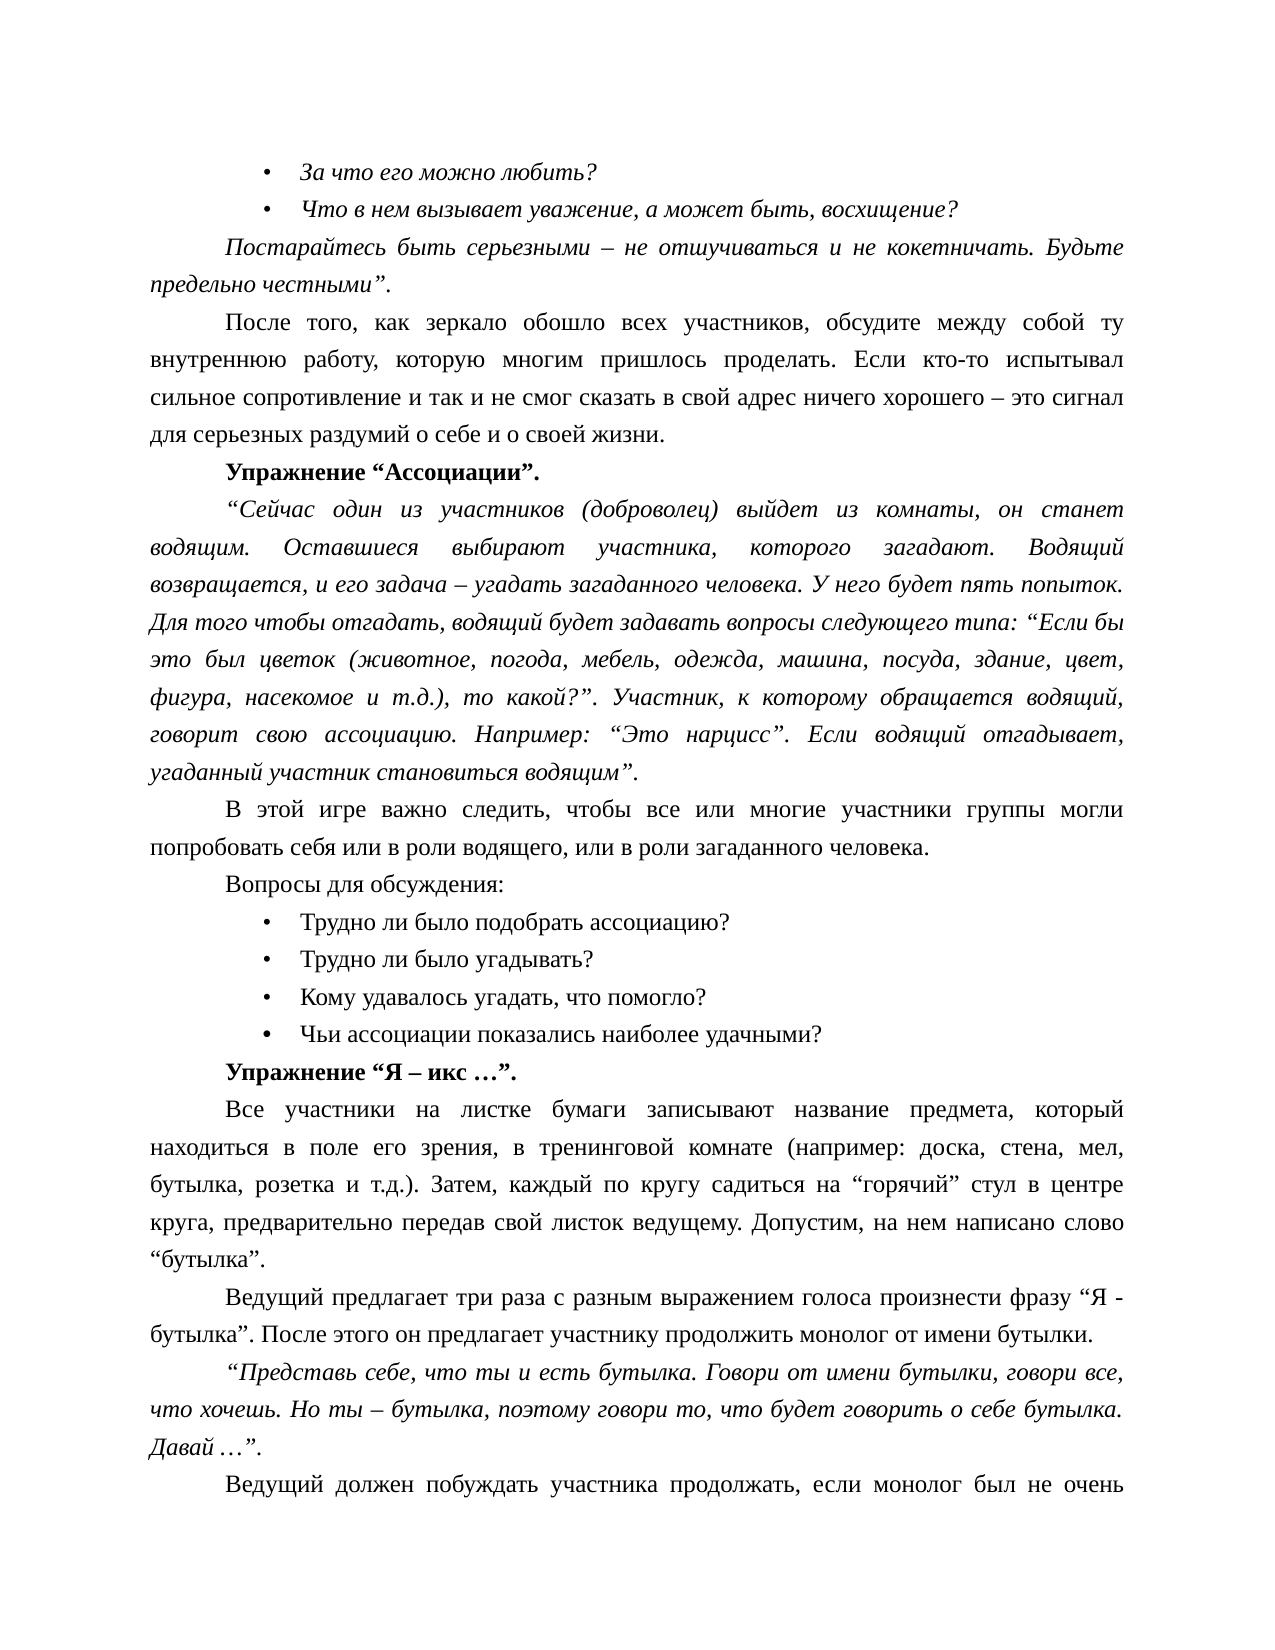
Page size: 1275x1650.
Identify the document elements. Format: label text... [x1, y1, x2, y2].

text В этой игре важно следить, чтобы все или многие участники группы могли попробовать себя или в роли водящего, или в роли загаданного человека. [150, 787, 1125, 862]
text Постарайтесь быть серьезными – не отшучиваться и не кокетничать. Будьте предельно честными”. [150, 225, 1125, 300]
list Чьи ассоциации показались наиболее удачными? [262, 1012, 1125, 1050]
text После того, как зеркало обошло всех участников, обсудите между собой ту внутреннюю работу, которую многим пришлось проделать. Если кто-то испытывал сильное сопротивление и так и не смог сказать в свой адрес ничего хорошего – это сигнал для серьезных раздумий о себе и о своей жизни. [150, 300, 1125, 450]
text “Сейчас один из участников (доброволец) выйдет из комнаты, он станет водящим. Оставшиеся выбирают участника, которого загадают. Водящий возвращается, и его задача – угадать загаданного человека. У него будет пять попыток. Для того чтобы отгадать, водящий будет задавать вопросы следующего типа: “Если бы это был цветок (животное, погода, мебель, одежда, машина, посуда, здание, цвет, фигура, насекомое и т.д.), то какой?”. Участник, к которому обращается водящий, говорит свою ассоциацию. Например: “Это нарцисс”. Если водящий отгадывает, угаданный участник становиться водящим”. [150, 487, 1125, 787]
text Упражнение “Я – икс …”. [150, 1050, 1125, 1087]
list Трудно ли было подобрать ассоциацию? [262, 900, 1125, 937]
text “Представь себе, что ты и есть бутылка. Говори от имени бутылки, говори все, что хочешь. Но ты – бутылка, поэтому говори то, что будет говорить о себе бутылка. Давай …”. [150, 1350, 1125, 1462]
list Что в нем вызывает уважение, а может быть, восхищение? [262, 187, 1125, 225]
list За что его можно любить? [262, 150, 1125, 187]
text Все участники на листке бумаги записывают название предмета, который находиться в поле его зрения, в тренинговой комнате (например: доска, стена, мел, бутылка, розетка и т.д.). Затем, каждый по кругу садиться на “горячий” стул в центре круга, предварительно передав свой листок ведущему. Допустим, на нем написано слово “бутылка”. [150, 1087, 1125, 1275]
text Ведущий предлагает три раза с разным выражением голоса произнести фразу “Я - бутылка”. После этого он предлагает участнику продолжить монолог от имени бутылки. [150, 1275, 1125, 1350]
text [150, 1462, 1125, 1500]
text Вопросы для обсуждения: [150, 862, 1125, 900]
text Упражнение “Ассоциации”. [150, 450, 1125, 487]
list Трудно ли было угадывать? [262, 937, 1125, 975]
list Кому удавалось угадать, что помогло? [262, 975, 1125, 1012]
